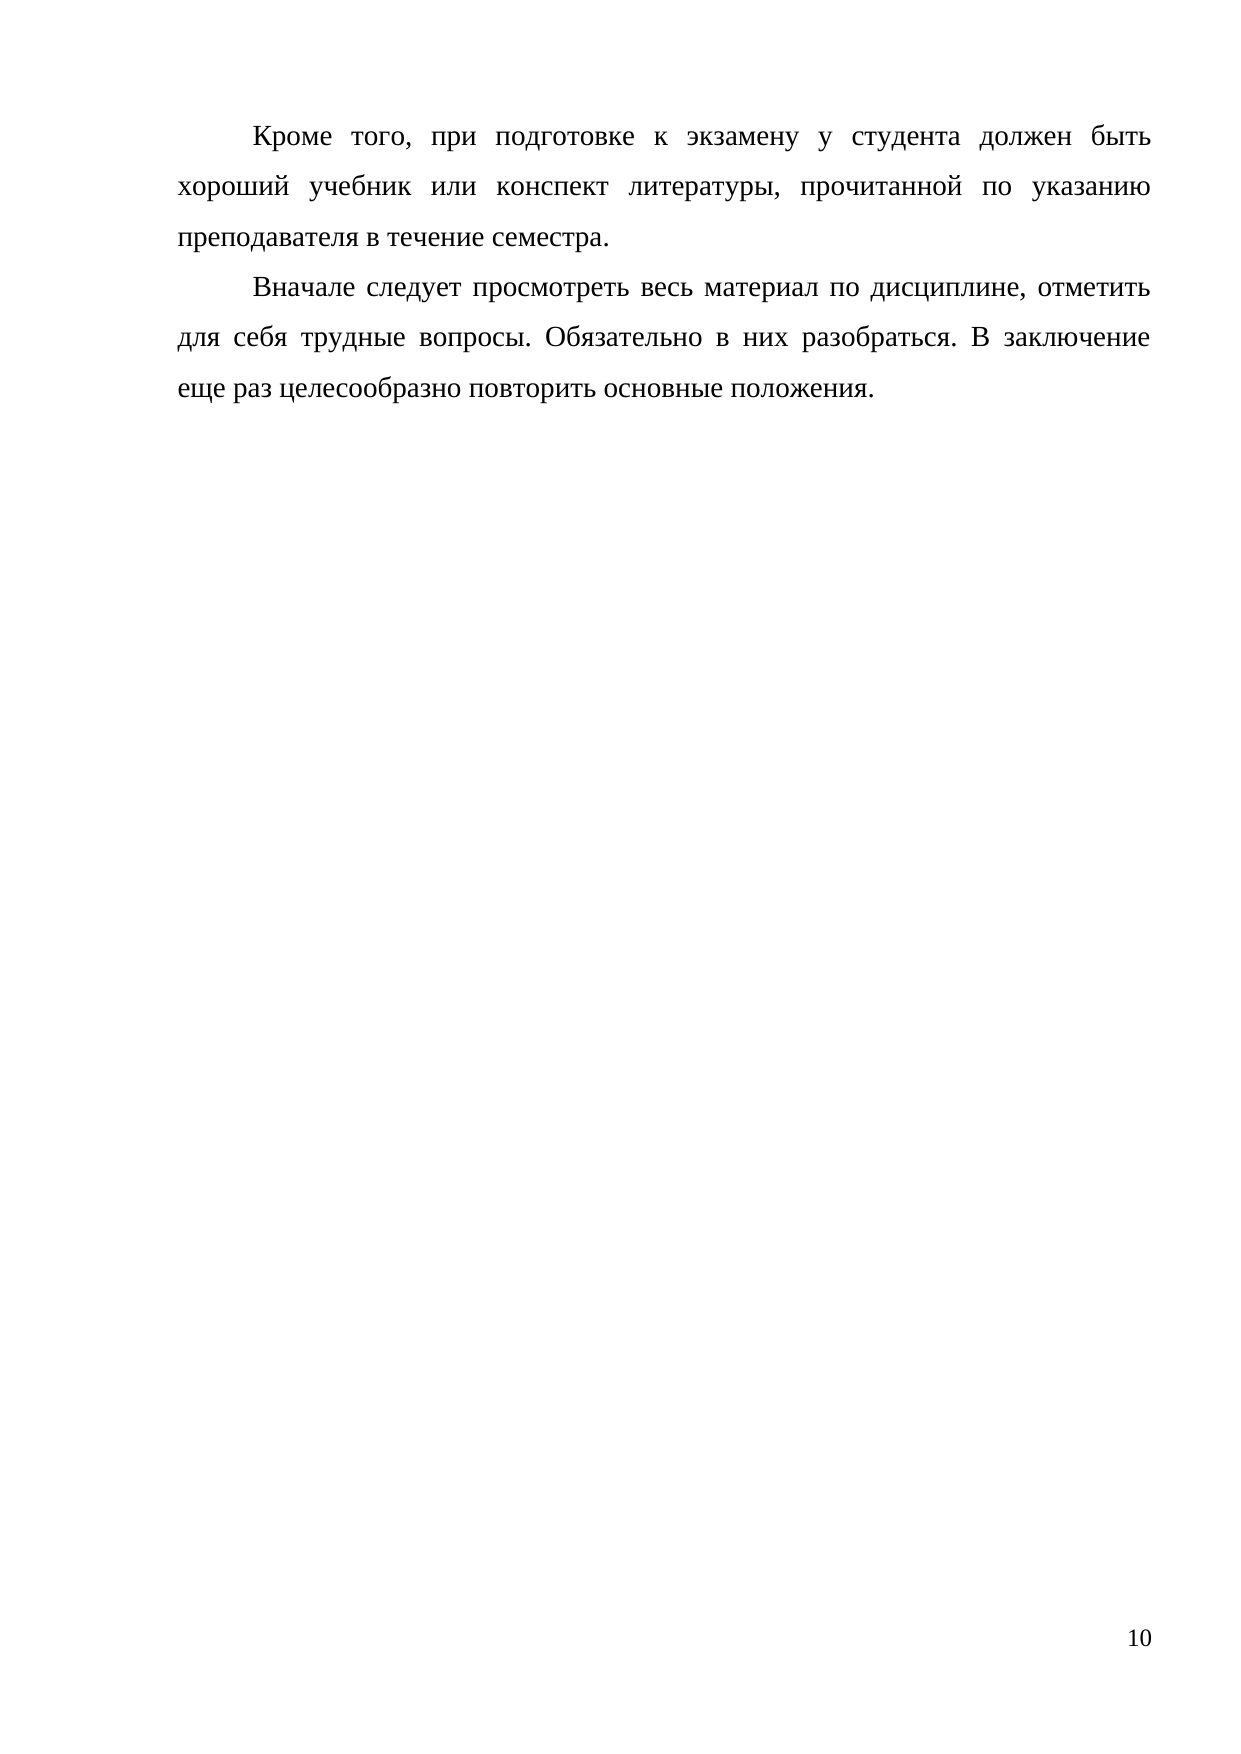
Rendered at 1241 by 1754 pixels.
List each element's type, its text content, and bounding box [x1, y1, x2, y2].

text Кроме того, при подготовке к экзамену у студента должен быть хороший учебник или конспект литературы, прочитанной по указанию преподавателя в течение семестра. [177, 118, 1152, 252]
text Вначале следует просмотреть весь материал по дисциплине, отметить для себя трудные вопросы. Обязательно в них разобраться. В заключение еще раз целесообразно повторить основные положения. [177, 269, 1152, 403]
